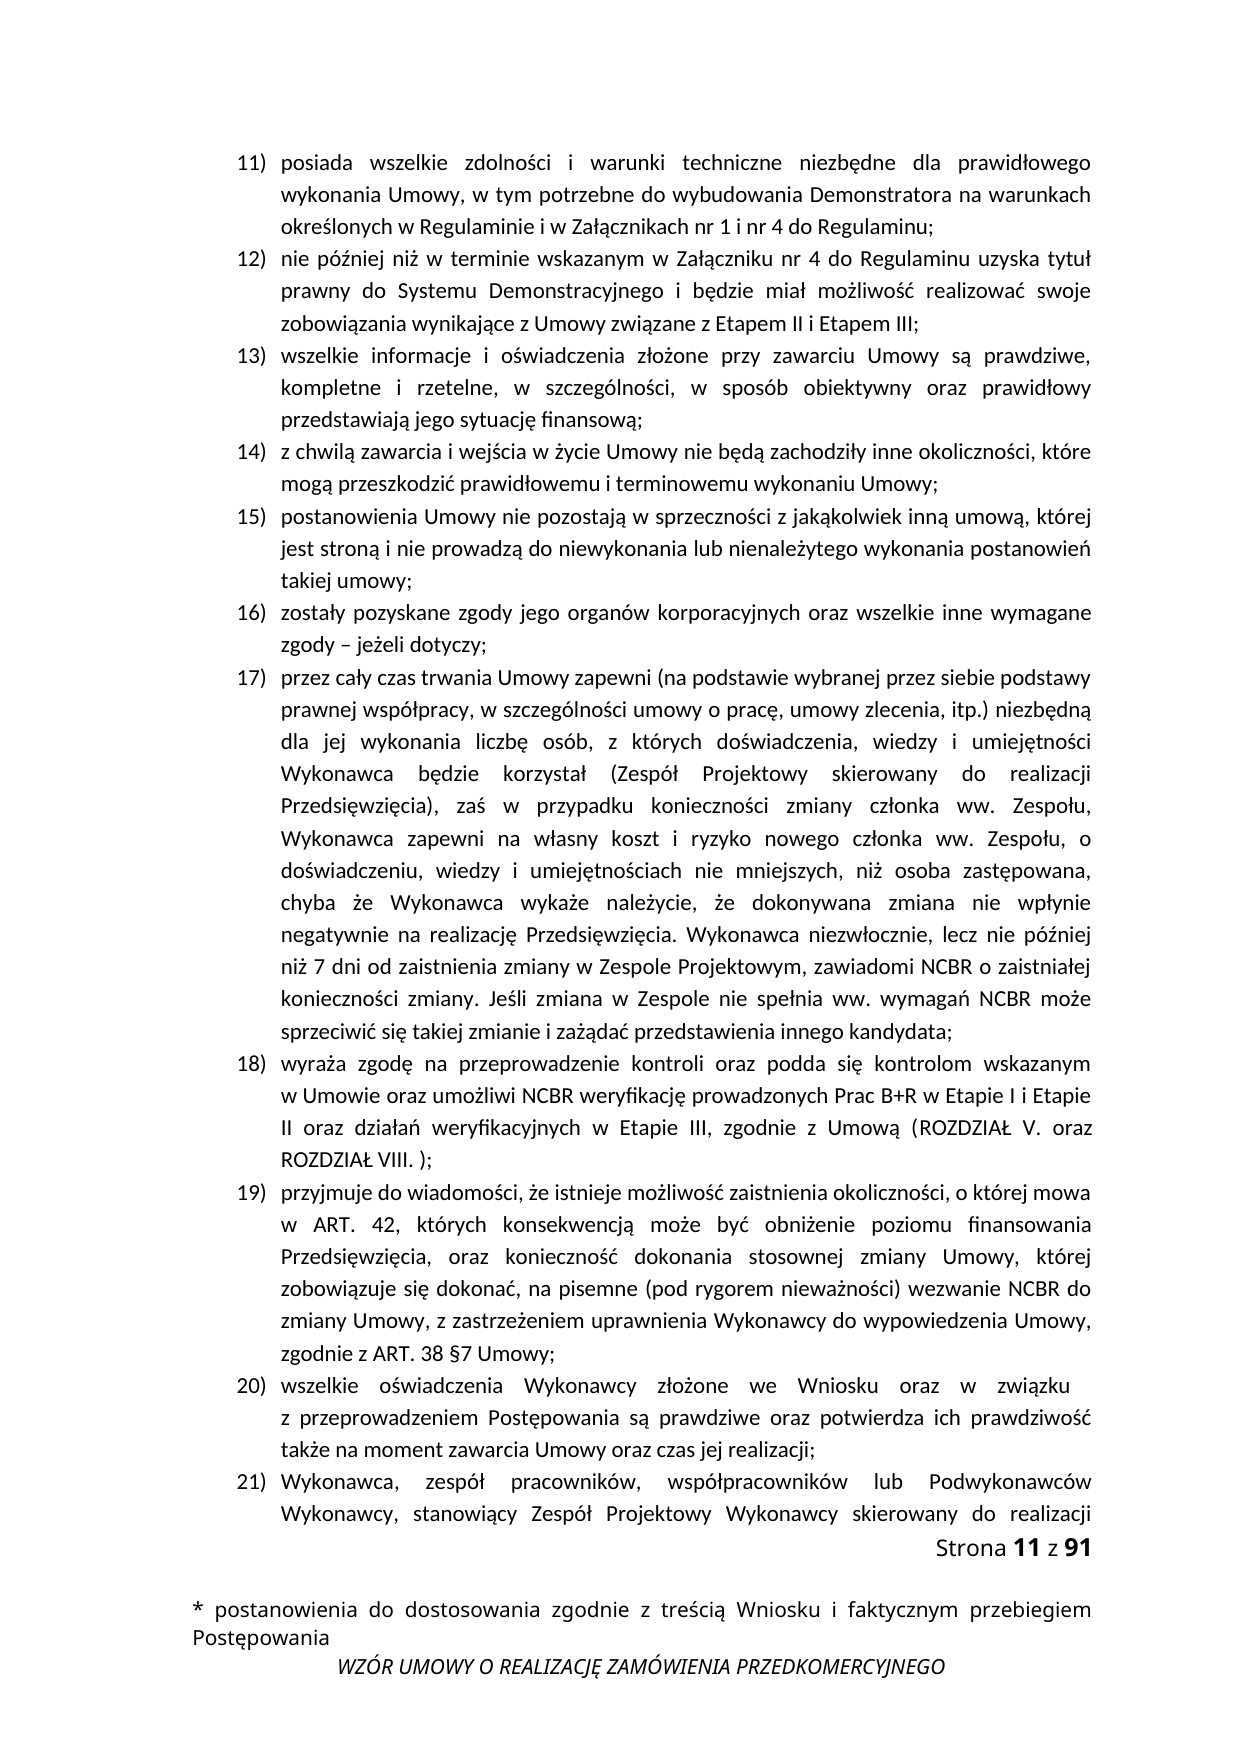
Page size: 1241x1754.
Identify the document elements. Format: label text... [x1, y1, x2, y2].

list posiada wszelkie zdolności i warunki techniczne niezbędne dla prawidłowego wykonania Umowy, w tym potrzebne do wybudowania Demonstratora na warunkach określonych w Regulaminie i w Załącznikach nr 1 i nr 4 do Regulaminu; [236, 148, 1093, 240]
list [236, 1467, 1093, 1528]
list zostały pozyskane zgody jego organów korporacyjnych oraz wszelkie inne wymagane zgody – jeżeli dotyczy; [236, 598, 1093, 658]
list wyraża zgodę na przeprowadzenie kontroli oraz podda się kontrolom wskazanym w Umowie oraz umożliwi NCBR weryfikację prowadzonych Prac B+R w Etapie I i Etapie II oraz działań weryfikacyjnych w Etapie III, zgodnie z Umową (ROZDZIAŁ V. oraz ROZDZIAŁ VIII. ); [236, 1049, 1093, 1173]
list przez cały czas trwania Umowy zapewni (na podstawie wybranej przez siebie podstawy prawnej współpracy, w szczególności umowy o pracę, umowy zlecenia, itp.) niezbędną dla jej wykonania liczbę osób, z których doświadczenia, wiedzy i umiejętności Wykonawca będzie korzystał (Zespół Projektowy skierowany do realizacji Przedsięwzięcia), zaś w przypadku konieczności zmiany członka ww. Zespołu, Wykonawca zapewni na własny koszt i ryzyko nowego członka ww. Zespołu, o doświadczeniu, wiedzy i umiejętnościach nie mniejszych, niż osoba zastępowana, chyba że Wykonawca wykaże należycie, że dokonywana zmiana nie wpłynie negatywnie na realizację Przedsięwzięcia. Wykonawca niezwłocznie, lecz nie później niż 7 dni od zaistnienia zmiany w Zespole Projektowym, zawiadomi NCBR o zaistniałej konieczności zmiany. Jeśli zmiana w Zespole nie spełnia ww. wymagań NCBR może sprzeciwić się takiej zmianie i zażądać przedstawienia innego kandydata; [236, 663, 1093, 1045]
list wszelkie oświadczenia Wykonawcy złożone we Wniosku oraz w związku z przeprowadzeniem Postępowania są prawdziwe oraz potwierdza ich prawdziwość także na moment zawarcia Umowy oraz czas jej realizacji; [236, 1371, 1093, 1463]
list przyjmuje do wiadomości, że istnieje możliwość zaistnienia okoliczności, o której mowa w ART. 42, których konsekwencją może być obniżenie poziomu finansowania Przedsięwzięcia, oraz konieczność dokonania stosownej zmiany Umowy, której zobowiązuje się dokonać, na pisemne (pod rygorem nieważności) wezwanie NCBR do zmiany Umowy, z zastrzeżeniem uprawnienia Wykonawcy do wypowiedzenia Umowy, zgodnie z ART. 38 §7 Umowy; [236, 1178, 1093, 1367]
list z chwilą zawarcia i wejścia w życie Umowy nie będą zachodziły inne okoliczności, które mogą przeszkodzić prawidłowemu i terminowemu wykonaniu Umowy; [236, 437, 1093, 498]
list postanowienia Umowy nie pozostają w sprzeczności z jakąkolwiek inną umową, której jest stroną i nie prowadzą do niewykonania lub nienależytego wykonania postanowień takiej umowy; [236, 502, 1093, 594]
list wszelkie informacje i oświadczenia złożone przy zawarciu Umowy są prawdziwe, kompletne i rzetelne, w szczególności, w sposób obiektywny oraz prawidłowy przedstawiają jego sytuację finansową; [236, 341, 1093, 433]
list nie później niż w terminie wskazanym w Załączniku nr 4 do Regulaminu uzyska tytuł prawny do Systemu Demonstracyjnego i będzie miał możliwość realizować swoje zobowiązania wynikające z Umowy związane z Etapem II i Etapem III; [236, 244, 1093, 337]
